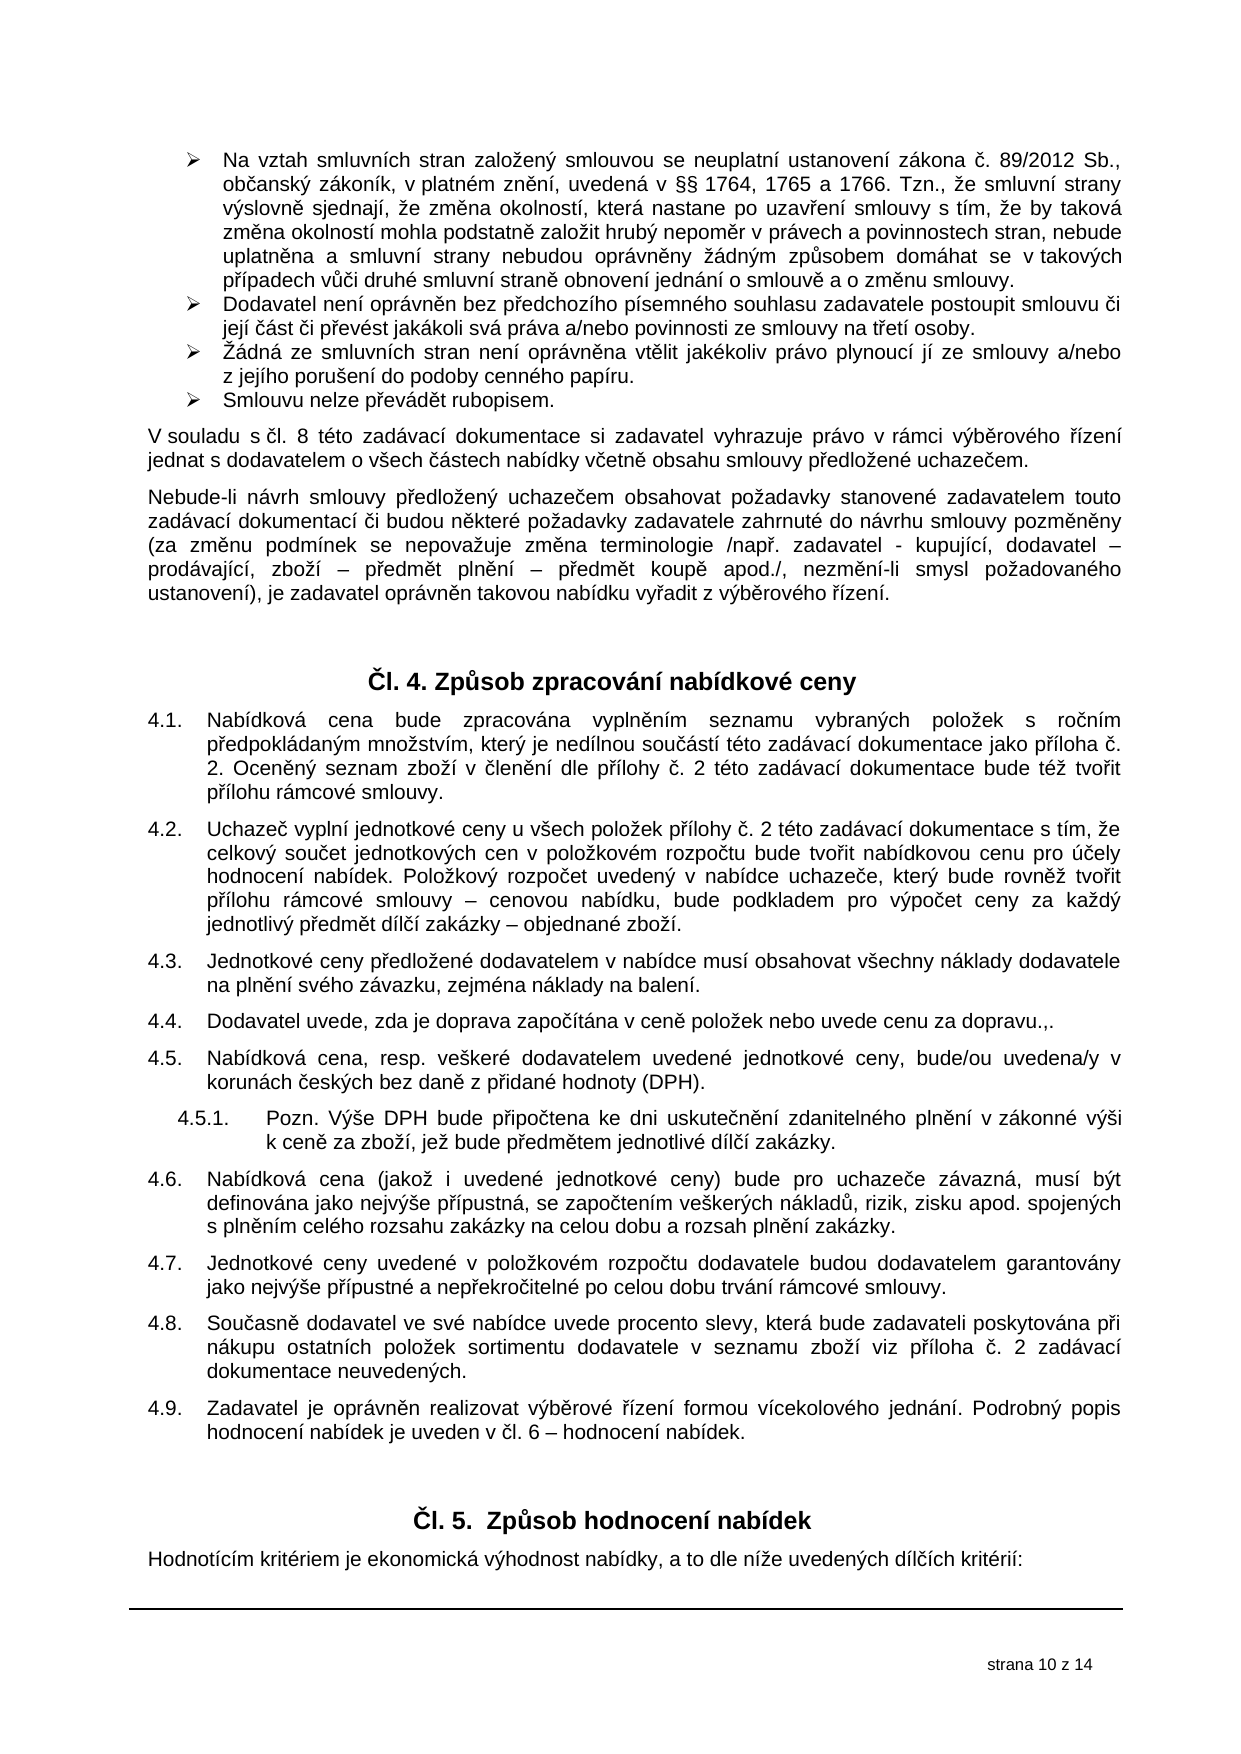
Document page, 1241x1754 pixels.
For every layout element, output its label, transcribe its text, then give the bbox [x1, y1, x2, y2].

list Smlouvu nelze převádět rubopisem. [185, 387, 1122, 412]
text Jednotkové ceny předložené dodavatelem v nabídce musí obsahovat všechny náklady dodavatele na plnění svého závazku, zejména náklady na balení. [148, 949, 1122, 997]
text Uchazeč vyplní jednotkové ceny u všech položek přílohy č. 2 této zadávací dokumentace s tím, že celkový součet jednotkových cen v položkovém rozpočtu bude tvořit nabídkovou cenu pro účely hodnocení nabídek. Položkový rozpočet uvedený v nabídce uchazeče, který bude rovněž tvořit přílohu rámcové smlouvy – cenovou nabídku, bude podkladem pro výpočet ceny za každý jednotlivý předmět dílčí zakázky – objednané zboží. [148, 816, 1122, 936]
text Nabídková cena, resp. veškeré dodavatelem uvedené jednotkové ceny, bude/ou uvedena/y v korunách českých bez daně z přidané hodnoty (DPH). [148, 1046, 1122, 1093]
text Nabídková cena (jakož i uvedené jednotkové ceny) bude pro uchazeče závazná, musí být definována jako nejvýše přípustná, se započtením veškerých nákladů, rizik, zisku apod. spojených s plněním celého rozsahu zakázky na celou dobu a rozsah plnění zakázky. [148, 1166, 1122, 1238]
text Hodnotícím kritériem je ekonomická výhodnost nabídky, a to dle níže uvedených dílčích kritérií: [148, 1547, 1122, 1571]
text Jednotkové ceny uvedené v položkovém rozpočtu dodavatele budou dodavatelem garantovány jako nejvýše přípustné a nepřekročitelné po celou dobu trvání rámcové smlouvy. [148, 1251, 1122, 1299]
text Nabídková cena bude zpracována vyplněním seznamu vybraných položek s ročním předpokládaným množstvím, který je nedílnou součástí této zadávací dokumentace jako příloha č. 2. Oceněný seznam zboží v členění dle přílohy č. 2 této zadávací dokumentace bude též tvořit přílohu rámcové smlouvy. [148, 708, 1122, 804]
list Na vztah smluvních stran založený smlouvou se neuplatní ustanovení zákona č. 89/2012 Sb., občanský zákoník, v platném znění, uvedená v §§ 1764, 1765 a 1766. Tzn., že smluvní strany výslovně sjednají, že změna okolností, která nastane po uzavření smlouvy s tím, že by taková změna okolností mohla podstatně založit hrubý nepoměr v právech a povinnostech stran, nebude uplatněna a smluvní strany nebudou oprávněny žádným způsobem domáhat se v takových případech vůči druhé smluvní straně obnovení jednání o smlouvě a o změnu smlouvy. [185, 148, 1122, 291]
text Způsob zpracování nabídkové ceny [102, 667, 1122, 696]
text Způsob hodnocení nabídek [102, 1506, 1122, 1535]
list Žádná ze smluvních stran není oprávněna vtělit jakékoliv právo plynoucí jí ze smlouvy a/nebo z jejího porušení do podoby cenného papíru. [185, 339, 1122, 387]
text Současně dodavatel ve své nabídce uvede procento slevy, která bude zadavateli poskytována při nákupu ostatních položek sortimentu dodavatele v seznamu zboží viz příloha č. 2 zadávací dokumentace neuvedených. [148, 1311, 1122, 1383]
text Nebude-li návrh smlouvy předložený uchazečem obsahovat požadavky stanovené zadavatelem touto zadávací dokumentací či budou některé požadavky zadavatele zahrnuté do návrhu smlouvy pozměněny (za změnu podmínek se nepovažuje změna terminologie /např. zadavatel - kupující, dodavatel – prodávající, zboží – předmět plnění – předmět koupě apod./, nezmění-li smysl požadovaného ustanovení), je zadavatel oprávněn takovou nabídku vyřadit z výběrového řízení. [148, 484, 1122, 604]
list Dodavatel není oprávněn bez předchozího písemného souhlasu zadavatele postoupit smlouvu či její část či převést jakákoli svá práva a/nebo povinnosti ze smlouvy na třetí osoby. [185, 291, 1122, 339]
text Dodavatel uvede, zda je doprava započítána v ceně položek nebo uvede cenu za dopravu.,. [148, 1009, 1122, 1033]
text V souladu s čl. 8 této zadávací dokumentace si zadavatel vyhrazuje právo v rámci výběrového řízení jednat s dodavatelem o všech částech nabídky včetně obsahu smlouvy předložené uchazečem. [148, 424, 1122, 472]
text Zadavatel je oprávněn realizovat výběrové řízení formou vícekolového jednání. Podrobný popis hodnocení nabídek je uveden v čl. 6 – hodnocení nabídek. [148, 1396, 1122, 1443]
text Pozn. Výše DPH bude připočtena ke dni uskutečnění zdanitelného plnění v zákonné výši k ceně za zboží, jež bude předmětem jednotlivé dílčí zakázky. [177, 1106, 1122, 1154]
